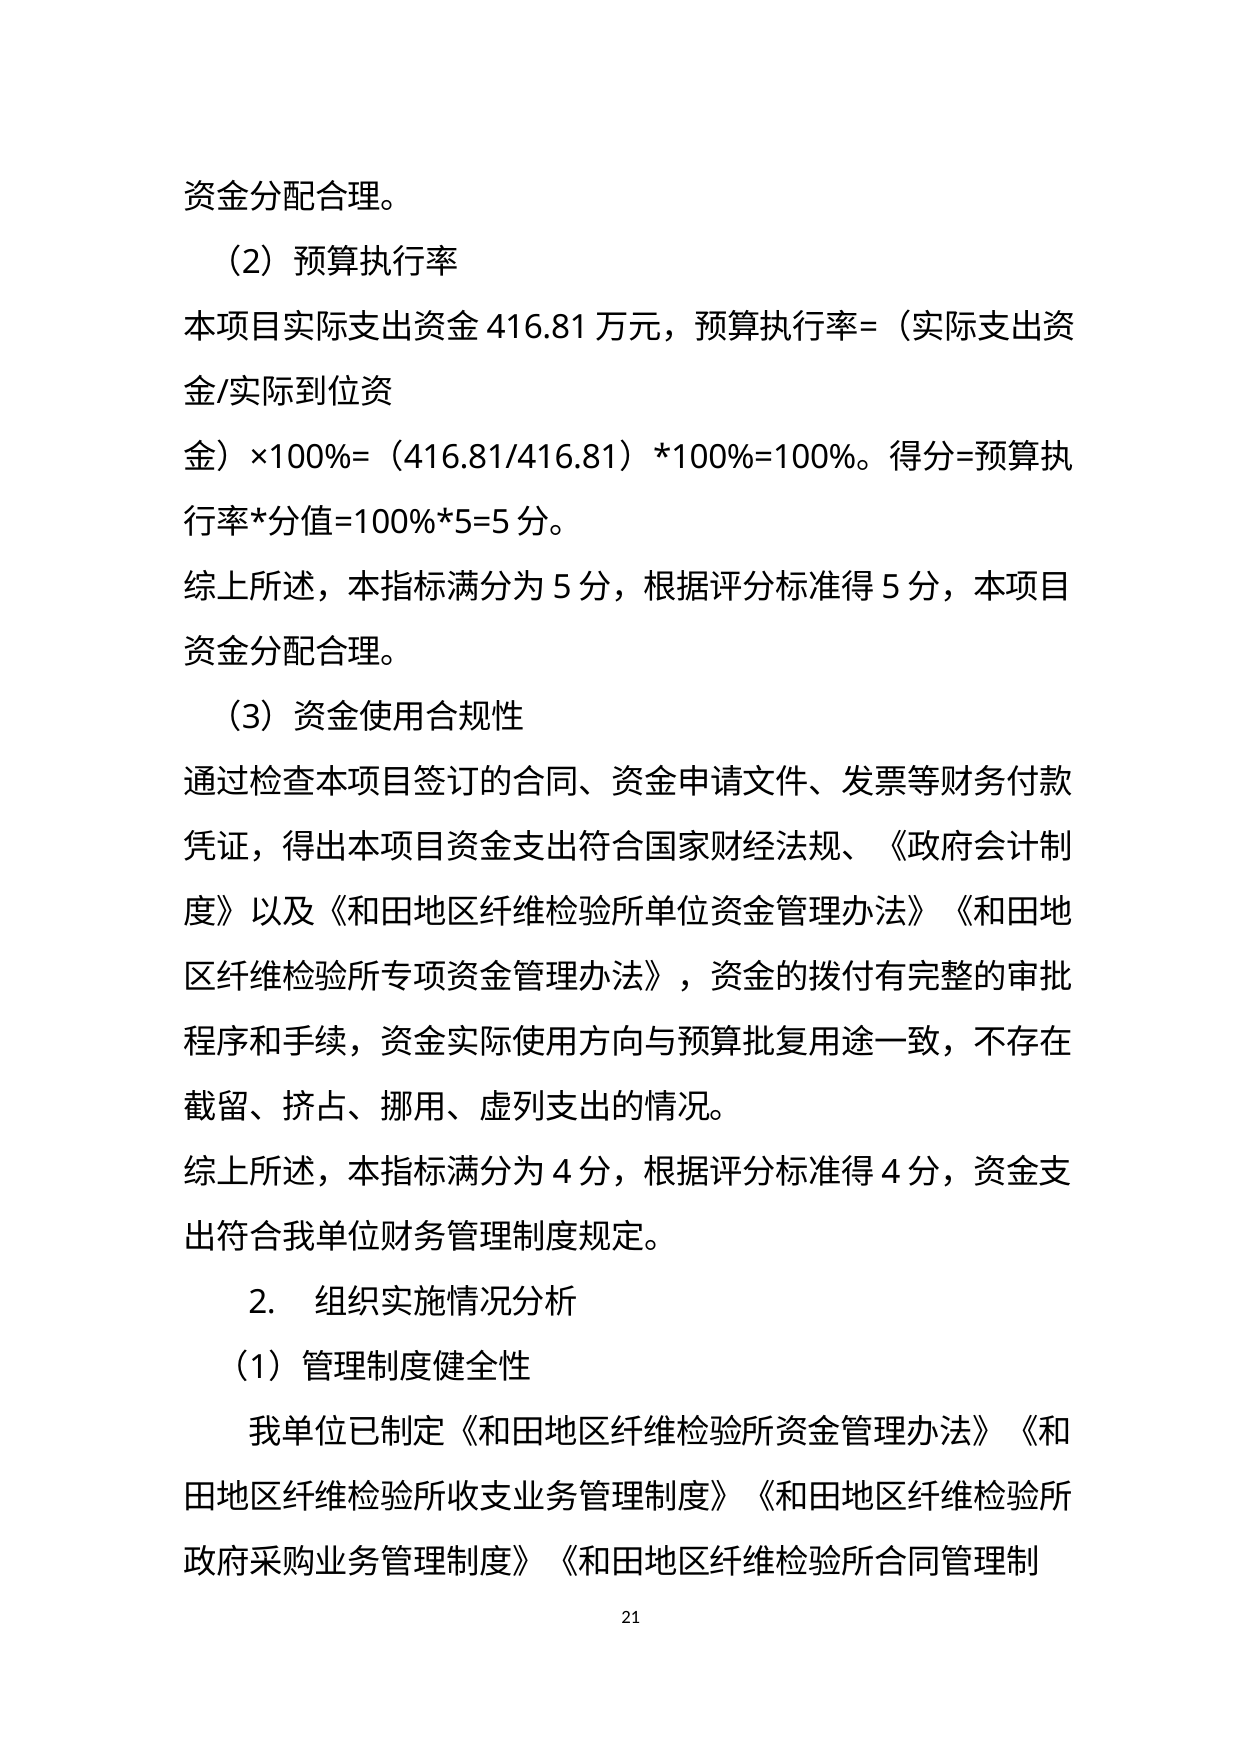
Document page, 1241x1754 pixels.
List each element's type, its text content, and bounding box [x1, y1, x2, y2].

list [183, 1397, 1078, 1592]
list （1）管理制度健全性 [183, 1332, 1078, 1397]
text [183, 162, 1078, 1267]
list 组织实施情况分析 [183, 1267, 1078, 1332]
